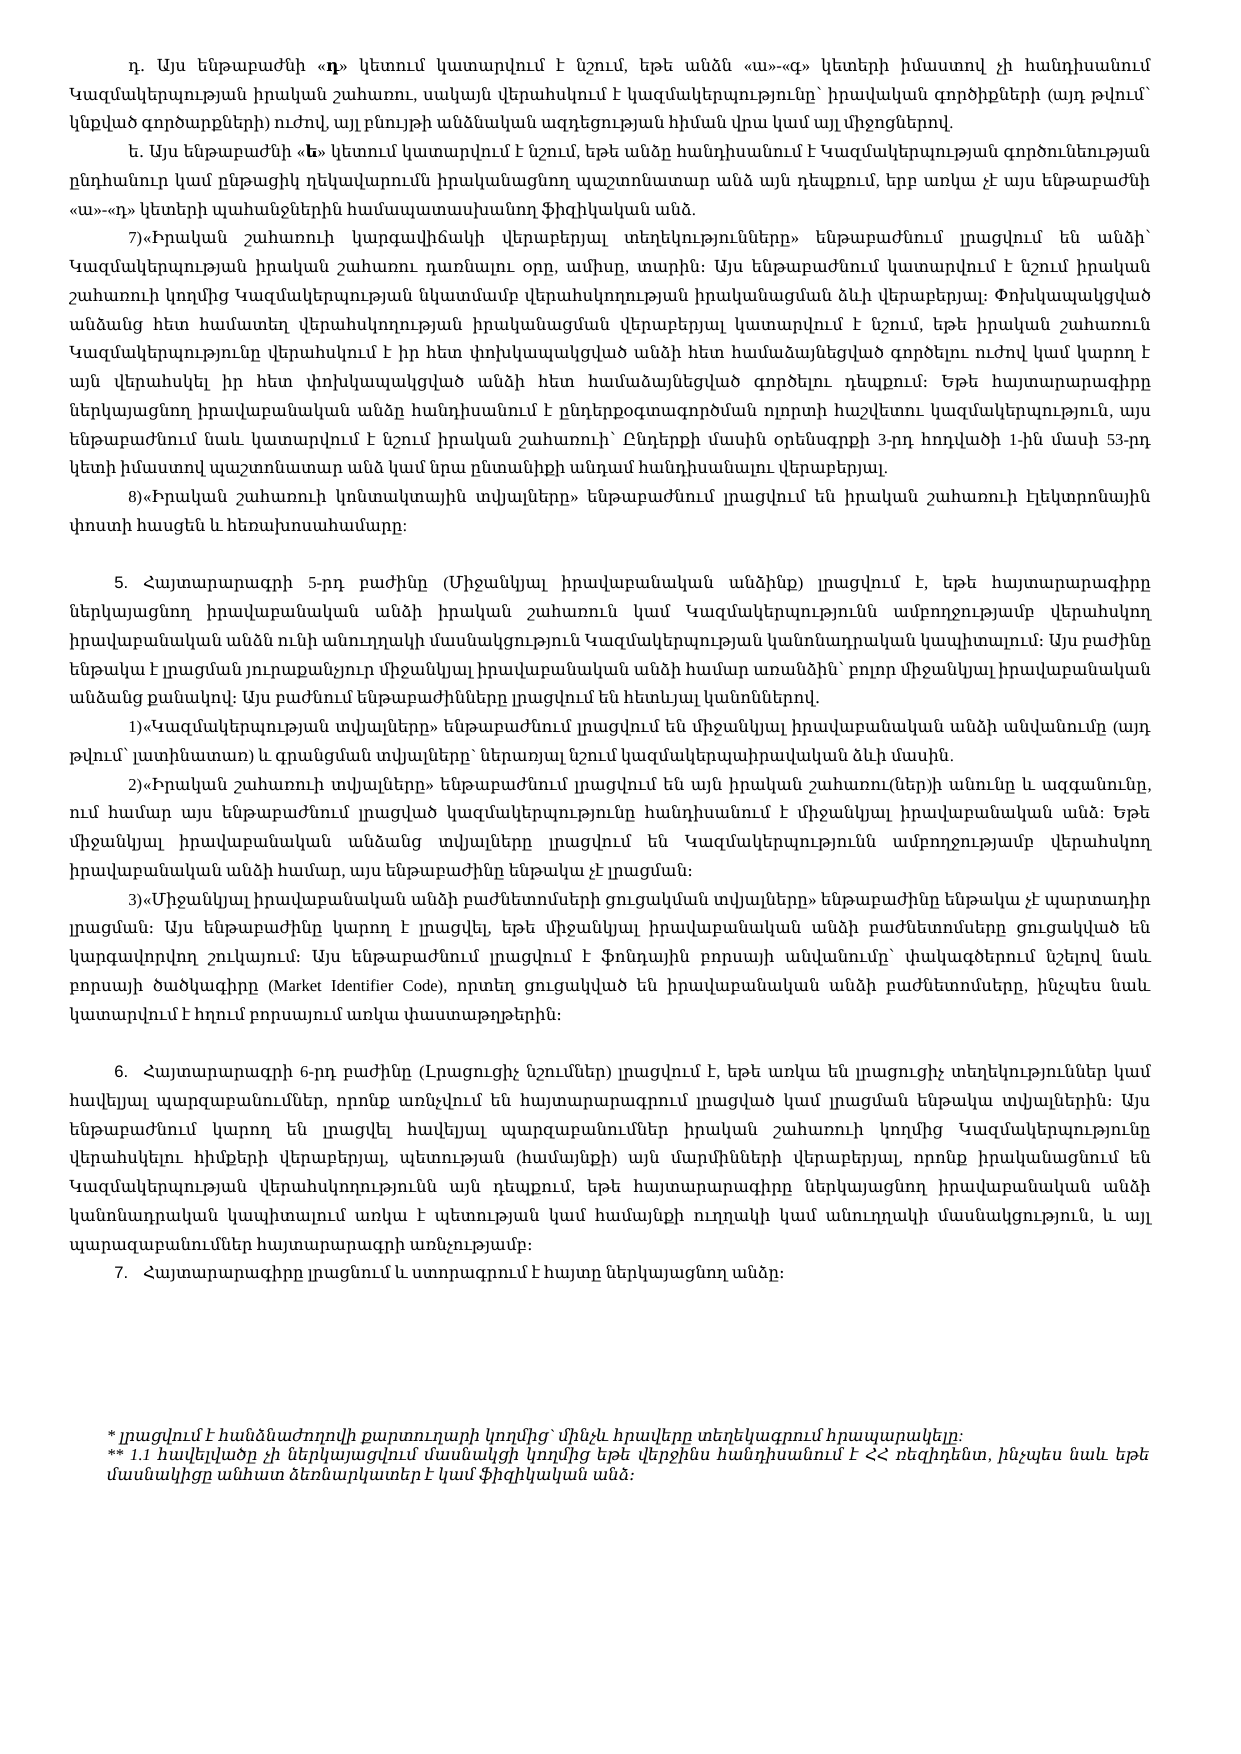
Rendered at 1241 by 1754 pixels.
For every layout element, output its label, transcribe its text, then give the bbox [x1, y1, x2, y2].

text դ․ Այս ենթաբաժնի «դ» կետում կատարվում է նշում, եթե անձն «ա»-«գ» կետերի իմաստով չի հանդիսանում Կազմակերպության իրական շահառու, սակայն վերահսկում է կազմակերպությունը՝ իրավական գործիքների (այդ թվում՝ կնքված գործարքների) ուժով, այլ բնույթի անձնական ազդեցության հիման վրա կամ այլ միջոցներով. [69, 56, 1152, 132]
list Հայտարարագրի 5-րդ բաժինը (Միջանկյալ իրավաբանական անձինք) լրացվում է, եթե հայտարարագիրը ներկայացնող իրավաբանական անձի իրական շահառուն կամ Կազմակերպությունն ամբողջությամբ վերահսկող իրավաբանական անձն ունի անուղղակի մասնակցություն Կազմակերպության կանոնադրական կապիտալում։ Այս բաժինը ենթակա է լրացման յուրաքանչյուր միջանկյալ իրավաբանական անձի համար առանձին՝ բոլոր միջանկյալ իրավաբանական անձանց քանակով։ Այս բաժնում ենթաբաժինները լրացվում են հետևյալ կանոններով․ [69, 573, 1152, 707]
list Հայտարարագիրը լրացնում և ստորագրում է հայտը ներկայացնող անձը։ [69, 1263, 1152, 1282]
list «Միջանկյալ իրավաբանական անձի բաժնետոմսերի ցուցակման տվյալները» ենթաբաժինը ենթակա չէ պարտադիր լրացման։ Այս ենթաբաժինը կարող է լրացվել, եթե միջանկյալ իրավաբանական անձի բաժնետոմսերը ցուցակված են կարգավորվող շուկայում։ Այս ենթաբաժնում լրացվում է ֆոնդային բորսայի անվանումը՝ փակագծերում նշելով նաև բորսայի ծածկագիրը (Market Identifier Code), որտեղ ցուցակված են իրավաբանական անձի բաժնետոմսերը, ինչպես նաև կատարվում է հղում բորսայում առկա փաստաթղթերին։ [69, 889, 1152, 1023]
list «Իրական շահառուի կարգավիճակի վերաբերյալ տեղեկությունները» ենթաբաժնում լրացվում են անձի՝ Կազմակերպության իրական շահառու դառնալու օրը, ամիսը, տարին։ Այս ենթաբաժնում կատարվում է նշում իրական շահառուի կողմից Կազմակերպության նկատմամբ վերահսկողության իրականացման ձևի վերաբերյալ։ Փոխկապակցված անձանց հետ համատեղ վերահսկողության իրականացման վերաբերյալ կատարվում է նշում, եթե իրական շահառուն Կազմակերպությունը վերահսկում է իր հետ փոխկապակցված անձի հետ համաձայնեցված գործելու ուժով կամ կարող է այն վերահսկել իր հետ փոխկապակցված անձի հետ համաձայնեցված գործելու դեպքում։ Եթե հայտարարագիրը ներկայացնող իրավաբանական անձը հանդիսանում է ընդերքօգտագործման ոլորտի հաշվետու կազմակերպություն, այս ենթաբաժնում նաև կատարվում է նշում իրական շահառուի՝ Ընդերքի մասին օրենսգրքի 3-րդ հոդվածի 1-ին մասի 53-րդ կետի իմաստով պաշտոնատար անձ կամ նրա ընտանիքի անդամ հանդիսանալու վերաբերյալ. [69, 228, 1152, 477]
text ** 1.1 հավելվածը չի ներկայացվում մասնակցի կողմից եթե վերջինս հանդիսանում է ՀՀ ռեզիդենտ, ինչպես նաև եթե մասնակիցը անհատ ձեռնարկատեր է կամ ֆիզիկական անձ։ [107, 1445, 1152, 1483]
text * լրացվում է հանձնաժողովի քարտուղարի կողմից` մինչև հրավերը տեղեկագրում հրապարակելը: [107, 1426, 1152, 1445]
list «Իրական շահառուի կոնտակտային տվյալները» ենթաբաժնում լրացվում են իրական շահառուի էլեկտրոնային փոստի հասցեն և հեռախոսահամարը: [69, 487, 1152, 535]
text ե․ Այս ենթաբաժնի «ե» կետում կատարվում է նշում, եթե անձը հանդիսանում է Կազմակերպության գործունեության ընդհանուր կամ ընթացիկ ղեկավարումն իրականացնող պաշտոնատար անձ այն դեպքում, երբ առկա չէ այս ենթաբաժնի «ա»-«դ» կետերի պահանջներին համապատասխանող ֆիզիկական անձ. [69, 142, 1152, 218]
list «Իրական շահառուի տվյալները» ենթաբաժնում լրացվում են այն իրական շահառու(ներ)ի անունը և ազգանունը, ում համար այս ենթաբաժնում լրացված կազմակերպությունը հանդիսանում է միջանկյալ իրավաբանական անձ: Եթե միջանկյալ իրավաբանական անձանց տվյալները լրացվում են Կազմակերպությունն ամբողջությամբ վերահսկող իրավաբանական անձի համար, այս ենթաբաժինը ենթակա չէ լրացման։ [69, 774, 1152, 880]
list Հայտարարագրի 6-րդ բաժինը (Լրացուցիչ նշումներ) լրացվում է, եթե առկա են լրացուցիչ տեղեկություններ կամ հավելյալ պարզաբանումներ, որոնք առնչվում են հայտարարագրում լրացված կամ լրացման ենթակա տվյալներին։ Այս ենթաբաժնում կարող են լրացվել հավելյալ պարզաբանումներ իրական շահառուի կողմից Կազմակերպությունը վերահսկելու հիմքերի վերաբերյալ, պետության (համայնքի) այն մարմինների վերաբերյալ, որոնք իրականացնում են Կազմակերպության վերահսկողությունն այն դեպքում, եթե հայտարարագիրը ներկայացնող իրավաբանական անձի կանոնադրական կապիտալում առկա է պետության կամ համայնքի ուղղակի կամ անուղղակի մասնակցություն, և այլ պարազաբանումներ հայտարարագրի առնչությամբ։ [69, 1062, 1152, 1253]
list «Կազմակերպության տվյալները» ենթաբաժնում լրացվում են միջանկյալ իրավաբանական անձի անվանումը (այդ թվում՝ լատինատառ) և գրանցման տվյալները` ներառյալ նշում կազմակերպաիրավական ձևի մասին. [69, 717, 1152, 765]
